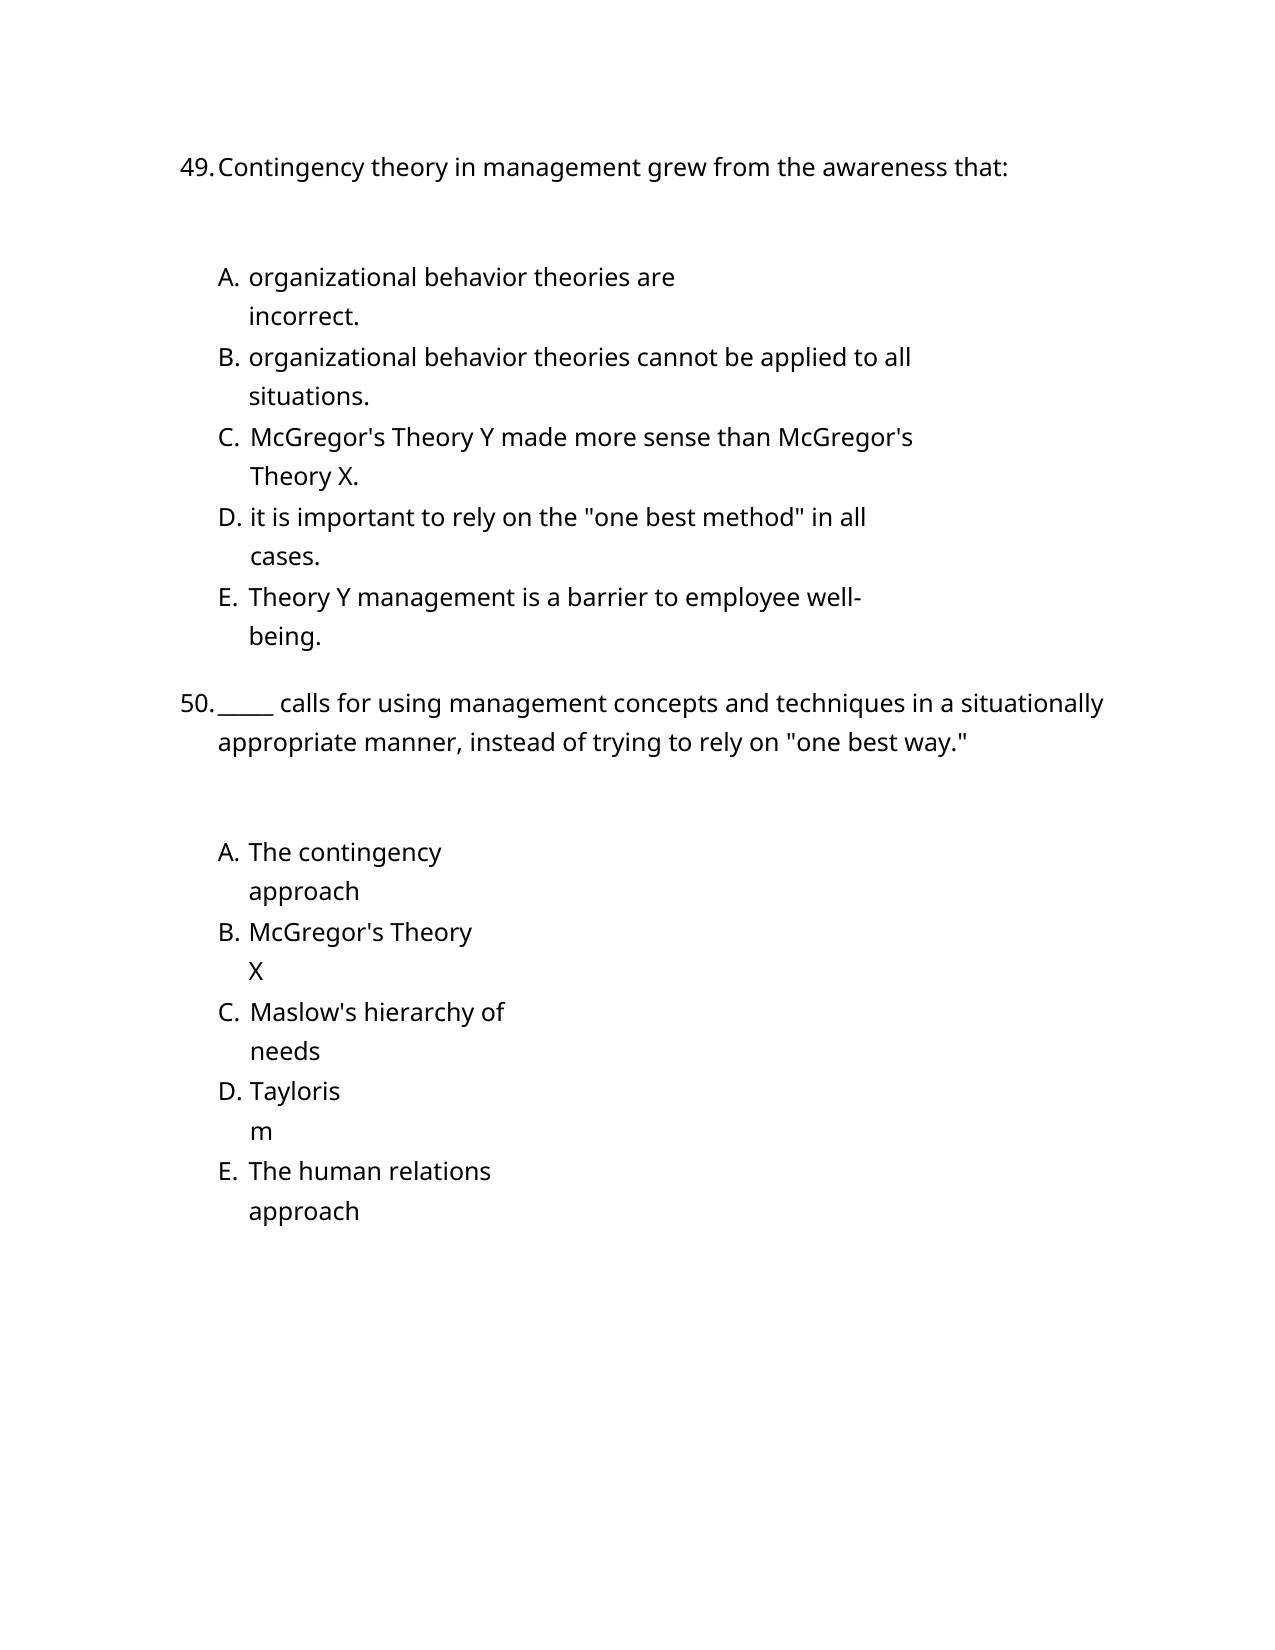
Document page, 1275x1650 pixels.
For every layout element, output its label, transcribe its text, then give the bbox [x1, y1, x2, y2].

table_header Contingency theory in management grew from the awareness that: [218, 150, 1125, 656]
table_header 50. [180, 686, 218, 1231]
table_header _____ calls for using management concepts and techniques in a situationally appropriate manner, instead of trying to rely on "one best way." [218, 686, 1125, 1231]
table_header 49. [180, 150, 218, 656]
